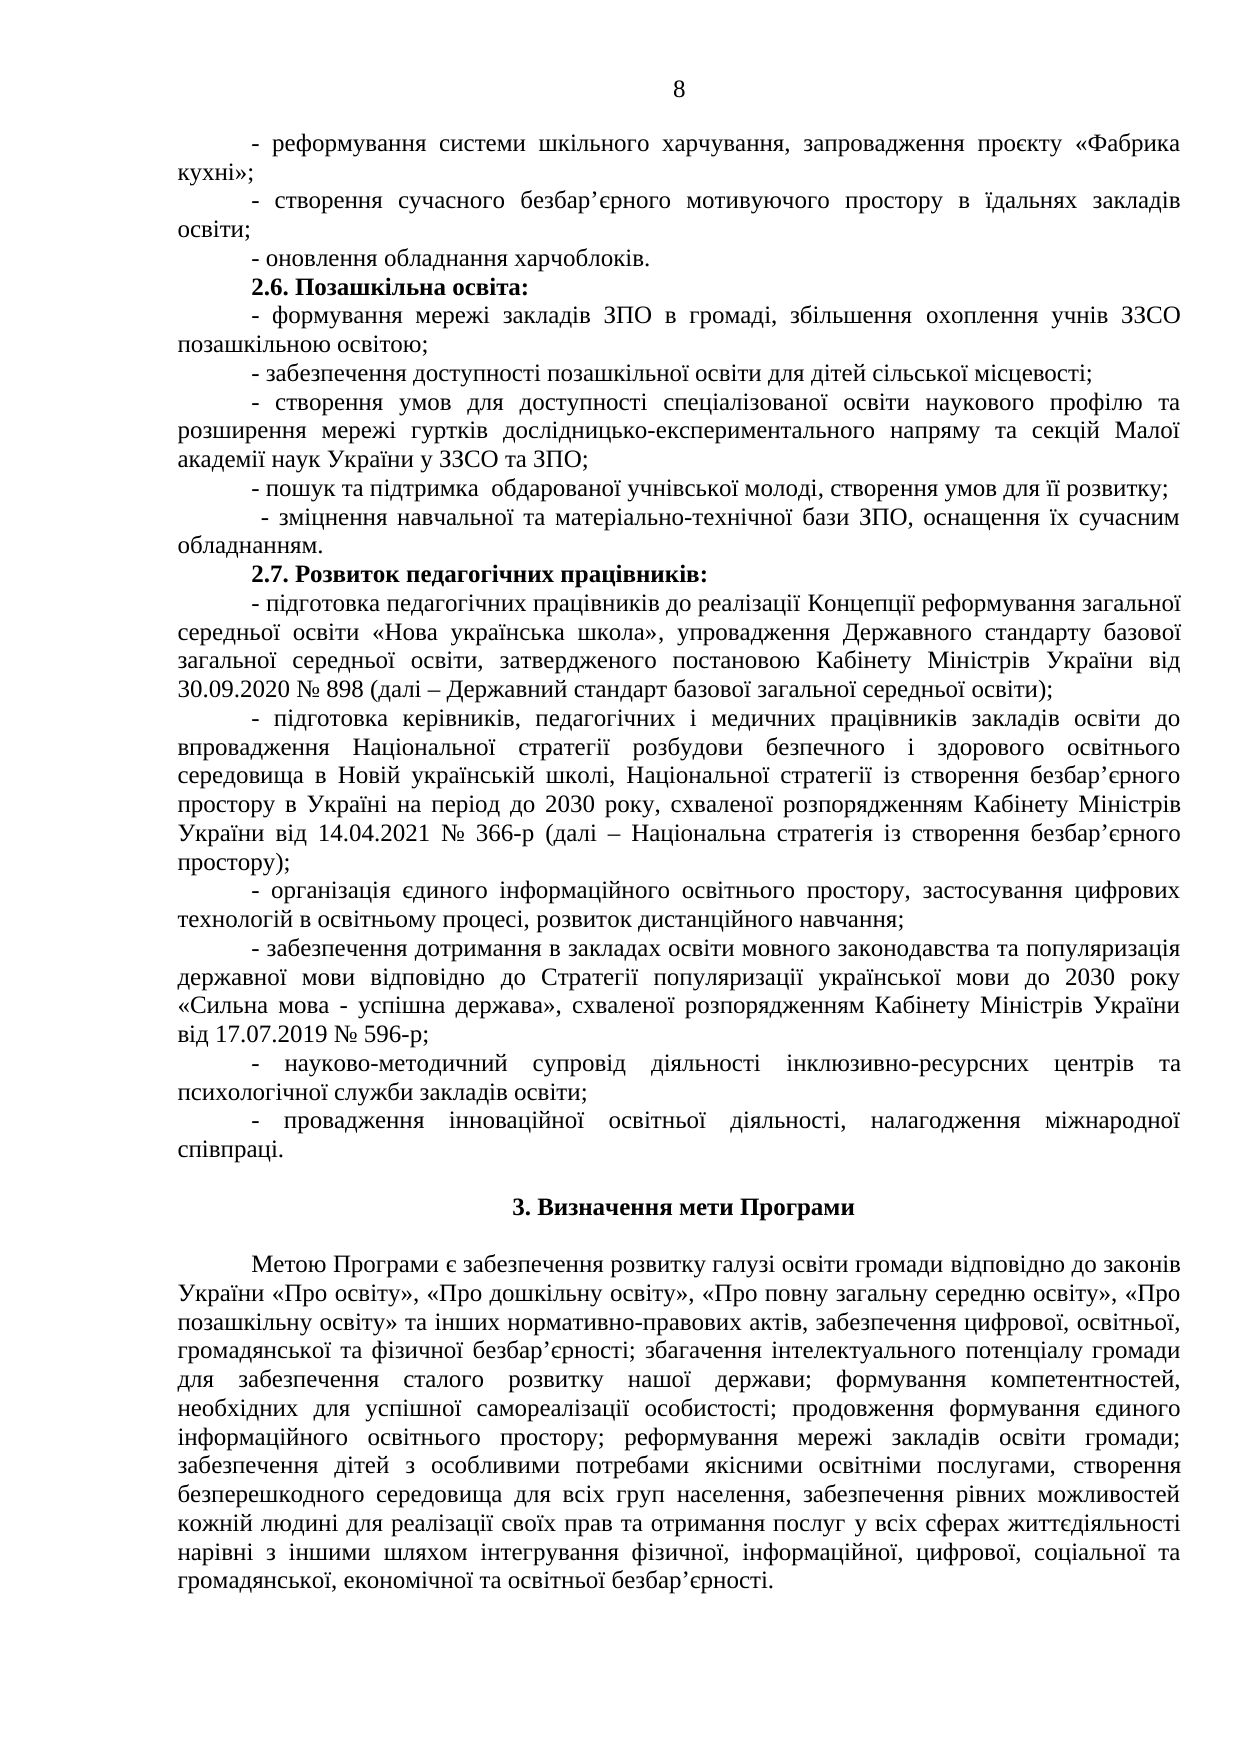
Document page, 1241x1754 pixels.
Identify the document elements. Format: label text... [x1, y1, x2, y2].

text 2.7. Розвиток педагогічних працівників: [177, 559, 1181, 588]
text Метою Програми є забезпечення розвитку галузі освіти громади відповідно до законів України «Про освіту», «Про дошкільну освіту», «Про повну загальну середню освіту», «Про позашкільну освіту» та інших нормативно-правових актів, забезпечення цифрової, освітньої, громадянської та фізичної безбар’єрності; збагачення інтелектуального потенціалу громади для забезпечення сталого розвитку нашої держави; формування компетентностей, необхідних для успішної самореалізації особистості; продовження формування єдиного інформаційного освітнього простору; реформування мережі закладів освіти громади; забезпечення дітей з особливими потребами якісними освітніми послугами, створення безперешкодного середовища для всіх груп населення, забезпечення рівних можливостей кожній людині для реалізації своїх прав та отримання послуг у всіх сферах життєдіяльності нарівні з іншими шляхом інтегрування фізичної, інформаційної, цифрової, соціальної та громадянської, економічної та освітньої безбар’єрності. [177, 1249, 1181, 1594]
text - пошук та підтримка обдарованої учнівської молоді, створення умов для її розвитку; [177, 473, 1181, 502]
text 3. Визначення мети Програми [177, 1192, 1189, 1221]
text - створення сучасного безбар’єрного мотивуючого простору в їдальнях закладів освіти; [177, 186, 1181, 243]
text - провадження інноваційної освітньої діяльності, налагодження міжнародної співпраці. [177, 1106, 1181, 1163]
text - організація єдиного інформаційного освітнього простору, застосування цифрових технологій в освітньому процесі, розвиток дистанційного навчання; [177, 876, 1181, 933]
text - підготовка педагогічних працівників до реалізації Концепції реформування загальної середньої освіти «Нова українська школа», упровадження Державного стандарту базової загальної середньої освіти, затвердженого постановою Кабінету Міністрів України від 30.09.2020 № 898 (далі – Державний стандарт базової загальної середньої освіти); [177, 588, 1181, 703]
text - реформування системи шкільного харчування, запровадження проєкту «Фабрика кухні»; [177, 128, 1181, 186]
text - оновлення обладнання харчоблоків. [177, 243, 1181, 272]
text - науково-методичний супровід діяльності інклюзивно-ресурсних центрів та психологічної служби закладів освіти; [177, 1048, 1181, 1106]
text - підготовка керівників, педагогічних і медичних працівників закладів освіти до впровадження Національної стратегії розбудови безпечного і здорового освітнього середовища в Новій українській школі, Національної стратегії із створення безбар’єрного простору в Україні на період до 2030 року, схваленої розпорядженням Кабінету Міністрів України від 14.04.2021 № 366-р (далі – Національна стратегія із створення безбар’єрного простору); [177, 703, 1181, 876]
text - забезпечення доступності позашкільної освіти для дітей сільської місцевості; [177, 358, 1181, 387]
text - зміцнення навчальної та матеріально-технічної бази ЗПО, оснащення їх сучасним обладнанням. [177, 502, 1181, 559]
text - забезпечення дотримання в закладах освіти мовного законодавства та популяризація державної мови відповідно до Стратегії популяризації української мови до 2030 року «Сильна мова - успішна держава», схваленої розпорядженням Кабінету Міністрів України від 17.07.2019 № 596-р; [177, 933, 1181, 1048]
text - формування мережі закладів ЗПО в громаді, збільшення охоплення учнів ЗЗСО позашкільною освітою; [177, 301, 1181, 358]
text - створення умов для доступності спеціалізованої освіти наукового профілю та розширення мережі гуртків дослідницько-експериментального напряму та секцій Малої академії наук України у ЗЗСО та ЗПО; [177, 387, 1181, 473]
text 2.6. Позашкільна освіта: [177, 272, 1181, 301]
